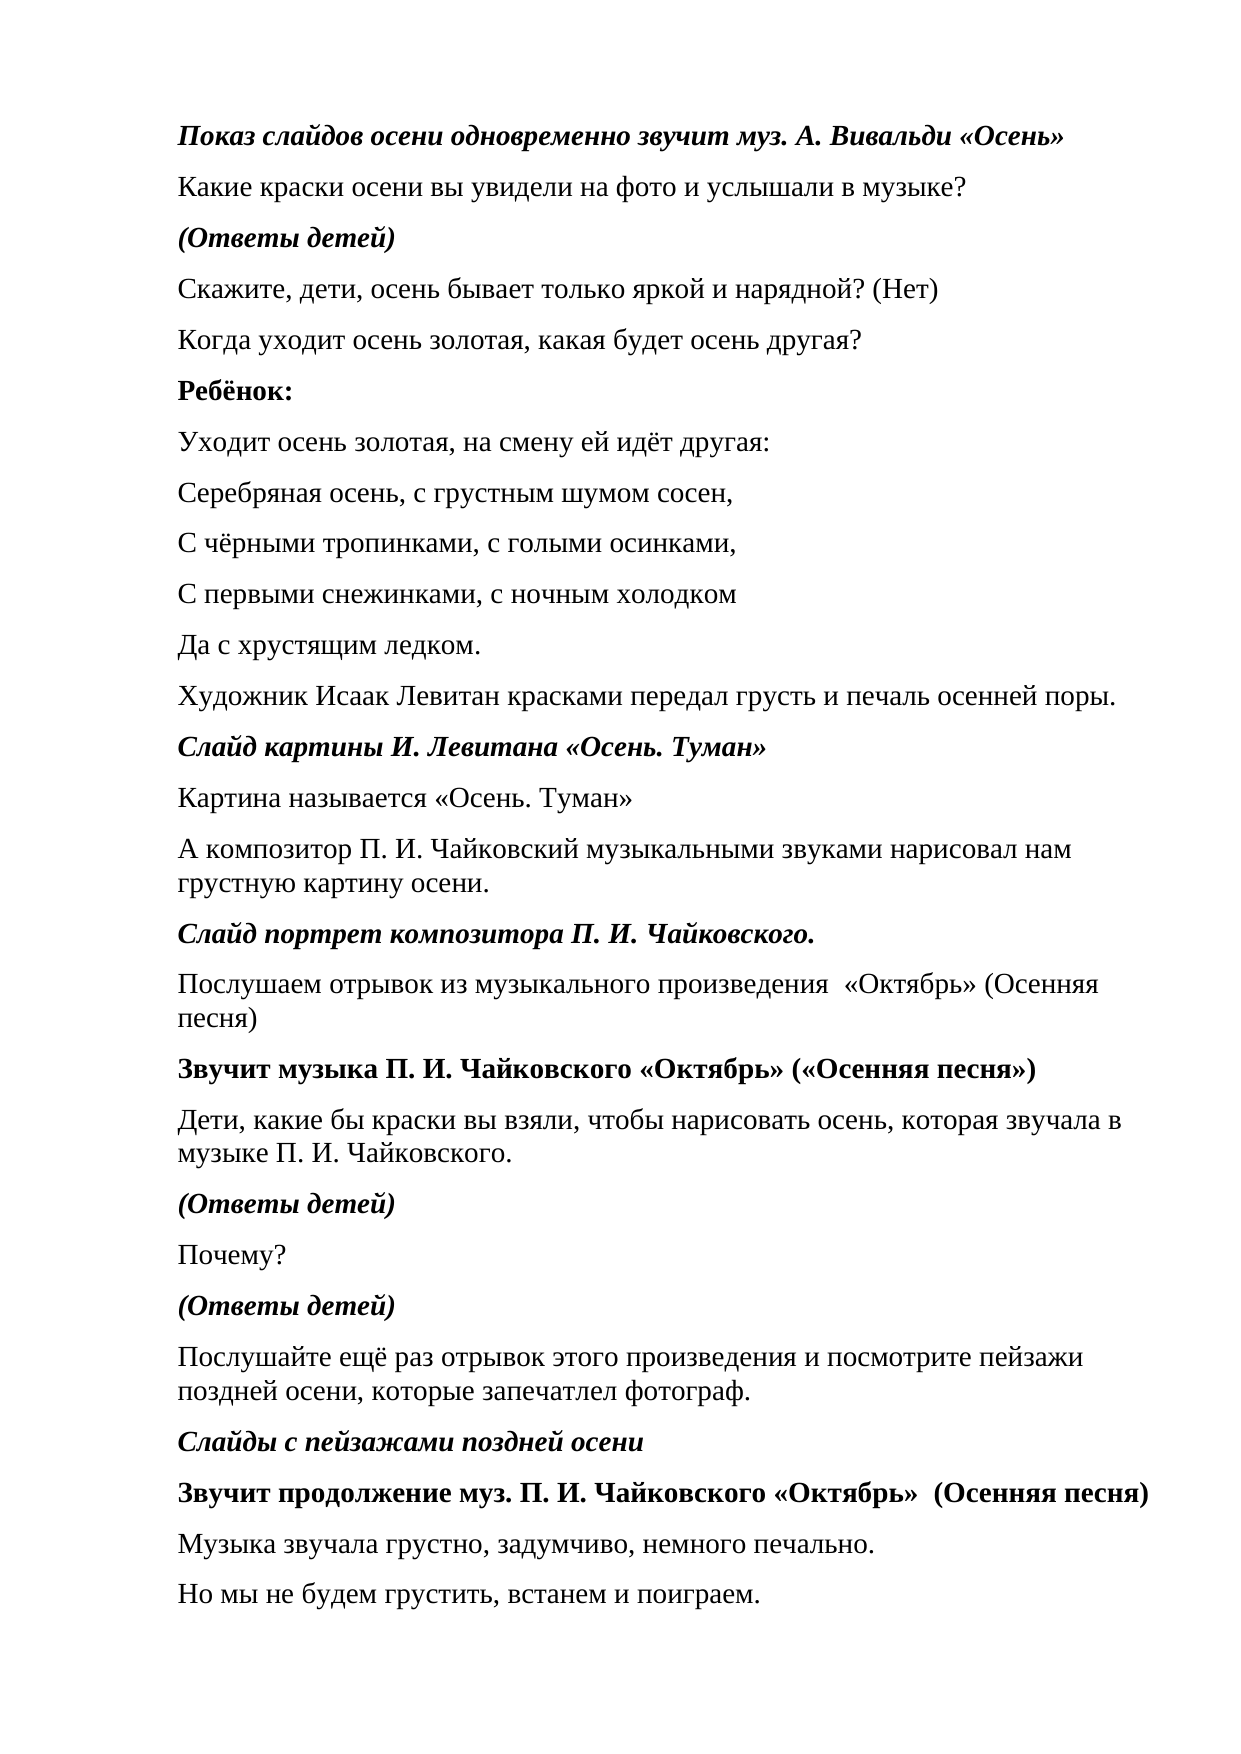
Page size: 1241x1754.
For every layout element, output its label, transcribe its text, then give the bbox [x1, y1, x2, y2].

text Да с хрустящим ледком. [177, 627, 1152, 661]
text С чёрными тропинками, с голыми осинками, [177, 526, 1152, 559]
text Когда уходит осень золотая, какая будет осень другая? [177, 322, 1152, 355]
text Музыка звучала грустно, задумчиво, немного печально. [177, 1526, 1152, 1559]
text Скажите, дети, осень бывает только яркой и нарядной? (Нет) [177, 271, 1152, 304]
text Серебряная осень, с грустным шумом сосен, [177, 475, 1152, 508]
text Ребёнок: [177, 373, 1152, 406]
text Послушайте ещё раз отрывок этого произведения и посмотрите пейзажи поздней осени, которые запечатлел фотограф. [177, 1339, 1152, 1406]
text (Ответы детей) [177, 1288, 1152, 1322]
text Слайды с пейзажами поздней осени [177, 1424, 1152, 1457]
text Но мы не будем грустить, встанем и поиграем. [177, 1577, 1152, 1610]
text Звучит продолжение муз. П. И. Чайковского «Октябрь» (Осенняя песня) [177, 1475, 1152, 1508]
text Уходит осень золотая, на смену ей идёт другая: [177, 424, 1152, 457]
text Показ слайдов осени одновременно звучит муз. А. Вивальди «Осень» [177, 118, 1152, 152]
text (Ответы детей) [177, 220, 1152, 253]
text (Ответы детей) [177, 1187, 1152, 1220]
text Почему? [177, 1237, 1152, 1271]
text Художник Исаак Левитан красками передал грусть и печаль осенней поры. [177, 678, 1152, 712]
text Слайд портрет композитора П. И. Чайковского. [177, 916, 1152, 949]
text Слайд картины И. Левитана «Осень. Туман» [177, 729, 1152, 763]
text Картина называется «Осень. Туман» [177, 780, 1152, 814]
text Послушаем отрывок из музыкального произведения «Октябрь» (Осенняя песня) [177, 967, 1152, 1034]
text С первыми снежинками, с ночным холодком [177, 577, 1152, 610]
text Звучит музыка П. И. Чайковского «Октябрь» («Осенняя песня») [177, 1051, 1152, 1085]
text Дети, какие бы краски вы взяли, чтобы нарисовать осень, которая звучала в музыке П. И. Чайковского. [177, 1102, 1152, 1169]
text А композитор П. И. Чайковский музыкальными звуками нарисовал нам грустную картину осени. [177, 831, 1152, 898]
text Какие краски осени вы увидели на фото и услышали в музыке? [177, 169, 1152, 203]
